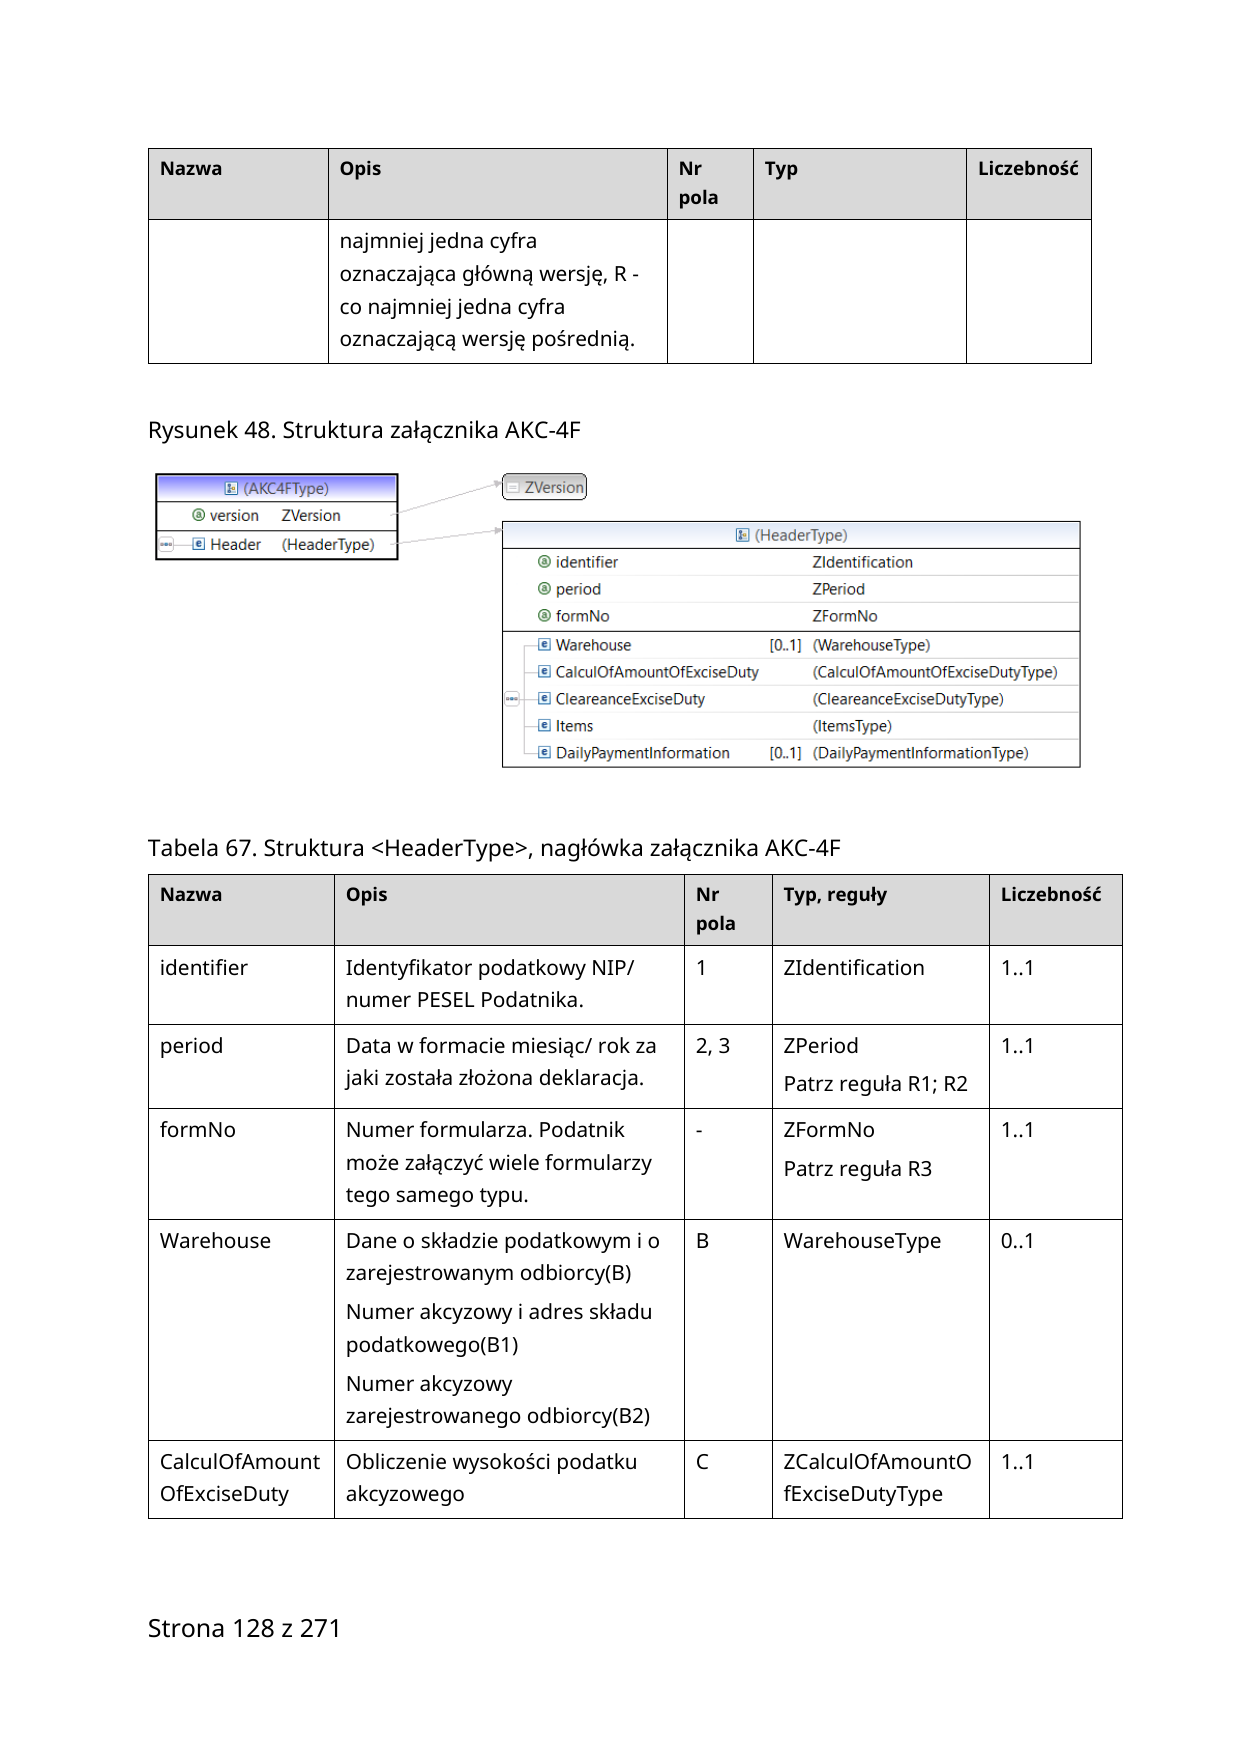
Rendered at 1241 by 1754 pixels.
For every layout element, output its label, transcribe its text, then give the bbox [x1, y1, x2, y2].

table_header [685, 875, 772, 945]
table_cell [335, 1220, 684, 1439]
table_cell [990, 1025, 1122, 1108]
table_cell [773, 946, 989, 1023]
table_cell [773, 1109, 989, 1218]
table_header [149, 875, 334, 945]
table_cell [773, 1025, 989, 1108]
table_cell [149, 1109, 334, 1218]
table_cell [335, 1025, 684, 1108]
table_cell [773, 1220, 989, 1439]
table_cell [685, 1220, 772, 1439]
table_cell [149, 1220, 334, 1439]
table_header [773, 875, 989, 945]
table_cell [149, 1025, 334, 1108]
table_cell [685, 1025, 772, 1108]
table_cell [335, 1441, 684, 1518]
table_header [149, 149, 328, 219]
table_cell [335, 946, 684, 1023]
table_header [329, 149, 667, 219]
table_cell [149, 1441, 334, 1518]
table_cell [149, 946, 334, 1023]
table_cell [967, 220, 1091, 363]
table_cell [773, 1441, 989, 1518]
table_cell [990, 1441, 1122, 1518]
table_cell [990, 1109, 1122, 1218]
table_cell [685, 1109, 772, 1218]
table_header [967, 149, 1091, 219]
picture [147, 466, 1092, 777]
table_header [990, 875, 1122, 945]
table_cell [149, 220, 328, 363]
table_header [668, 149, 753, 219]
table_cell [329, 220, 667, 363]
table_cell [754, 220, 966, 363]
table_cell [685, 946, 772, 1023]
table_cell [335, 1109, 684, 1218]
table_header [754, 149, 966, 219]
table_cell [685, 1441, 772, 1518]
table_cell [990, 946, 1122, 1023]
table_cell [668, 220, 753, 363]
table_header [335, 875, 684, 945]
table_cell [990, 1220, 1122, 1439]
